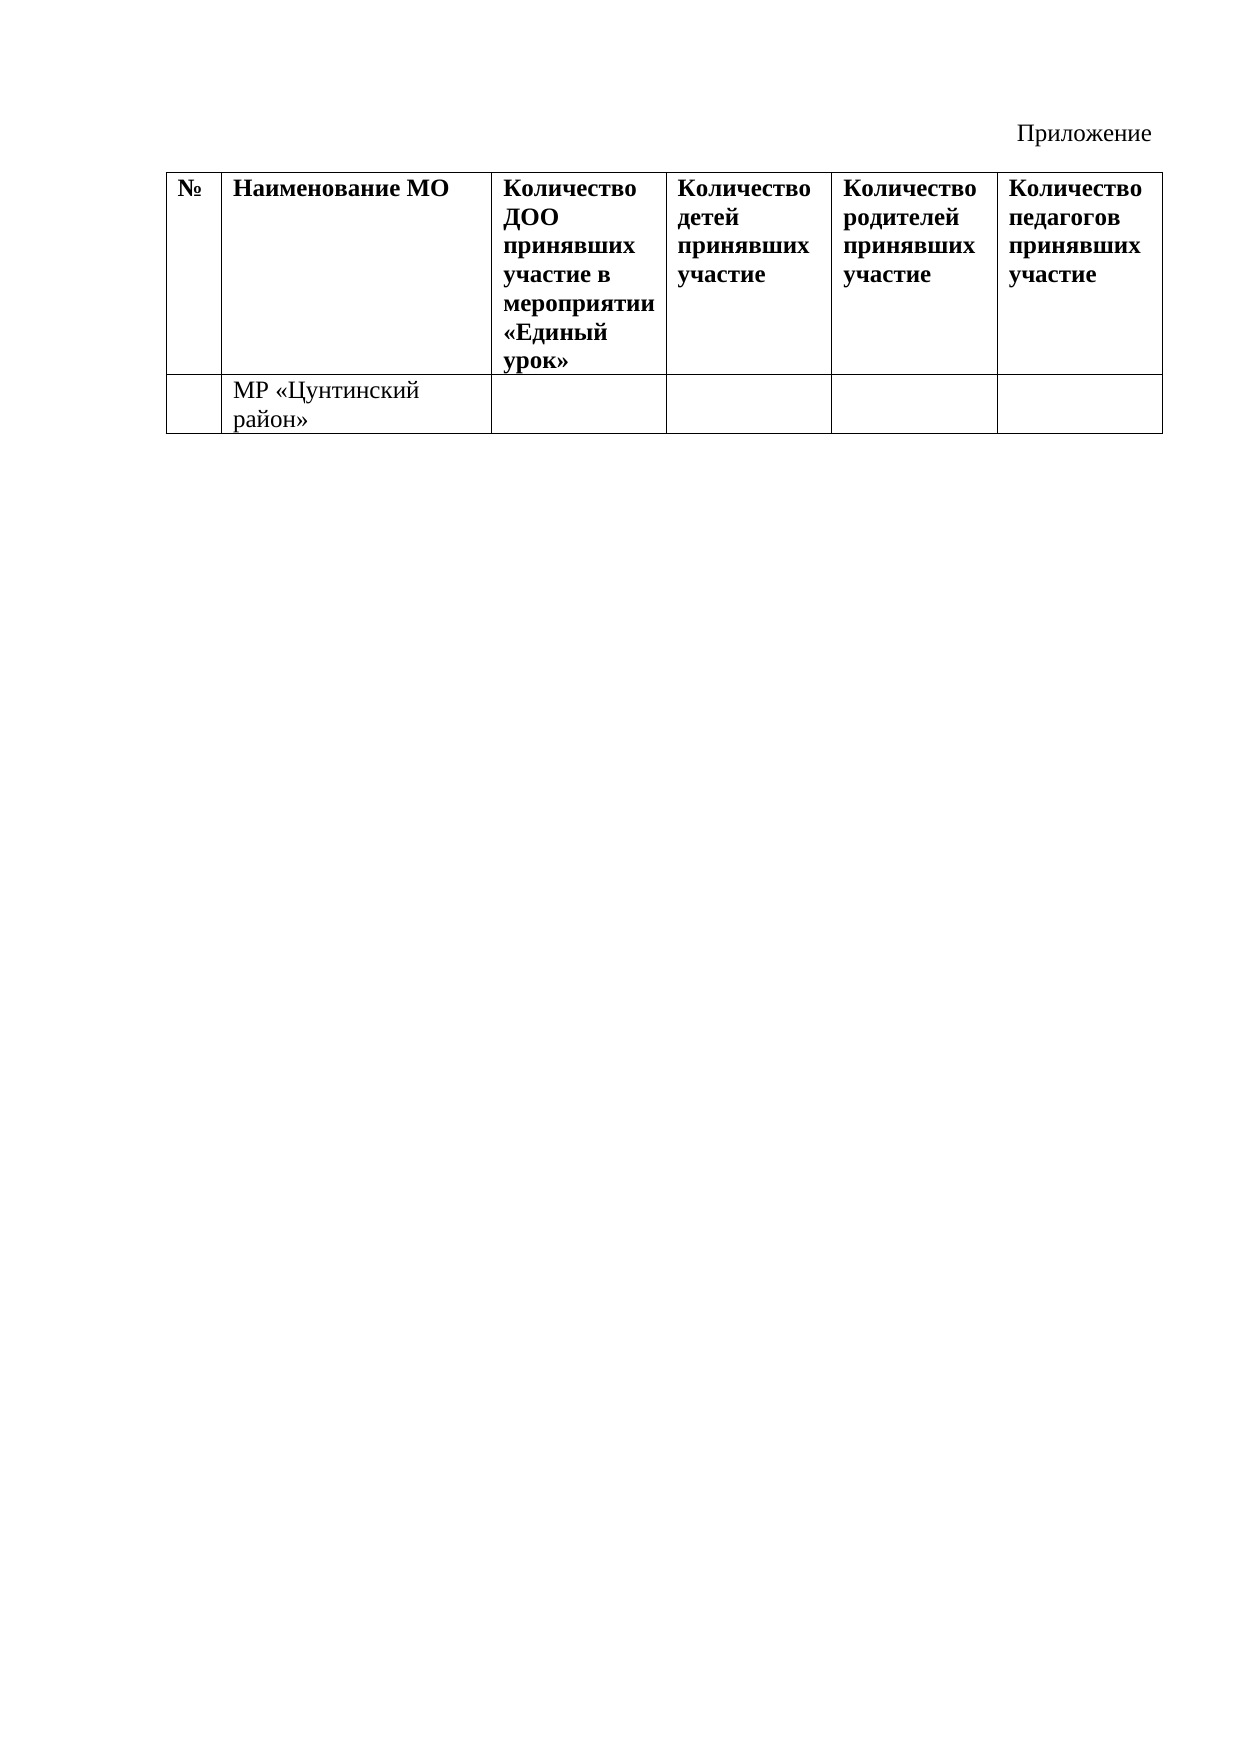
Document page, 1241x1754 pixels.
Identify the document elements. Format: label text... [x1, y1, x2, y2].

text Приложение [177, 118, 1152, 147]
table_cell [492, 375, 666, 433]
table_header Количество родителей принявших участие [832, 173, 997, 374]
table_cell [832, 375, 997, 433]
table_header Количество педагогов принявших участие [998, 173, 1162, 374]
table_cell [998, 375, 1162, 433]
table_cell [167, 375, 221, 433]
table_header Наименование МО [222, 173, 491, 374]
table_header № [167, 173, 221, 374]
table_cell [667, 375, 831, 433]
table_header Количество детей принявших участие [667, 173, 831, 374]
table_header Количество ДОО принявших участие в мероприятии «Единый урок» [492, 173, 666, 374]
table_cell МР «Цунтинский район» [222, 375, 491, 433]
